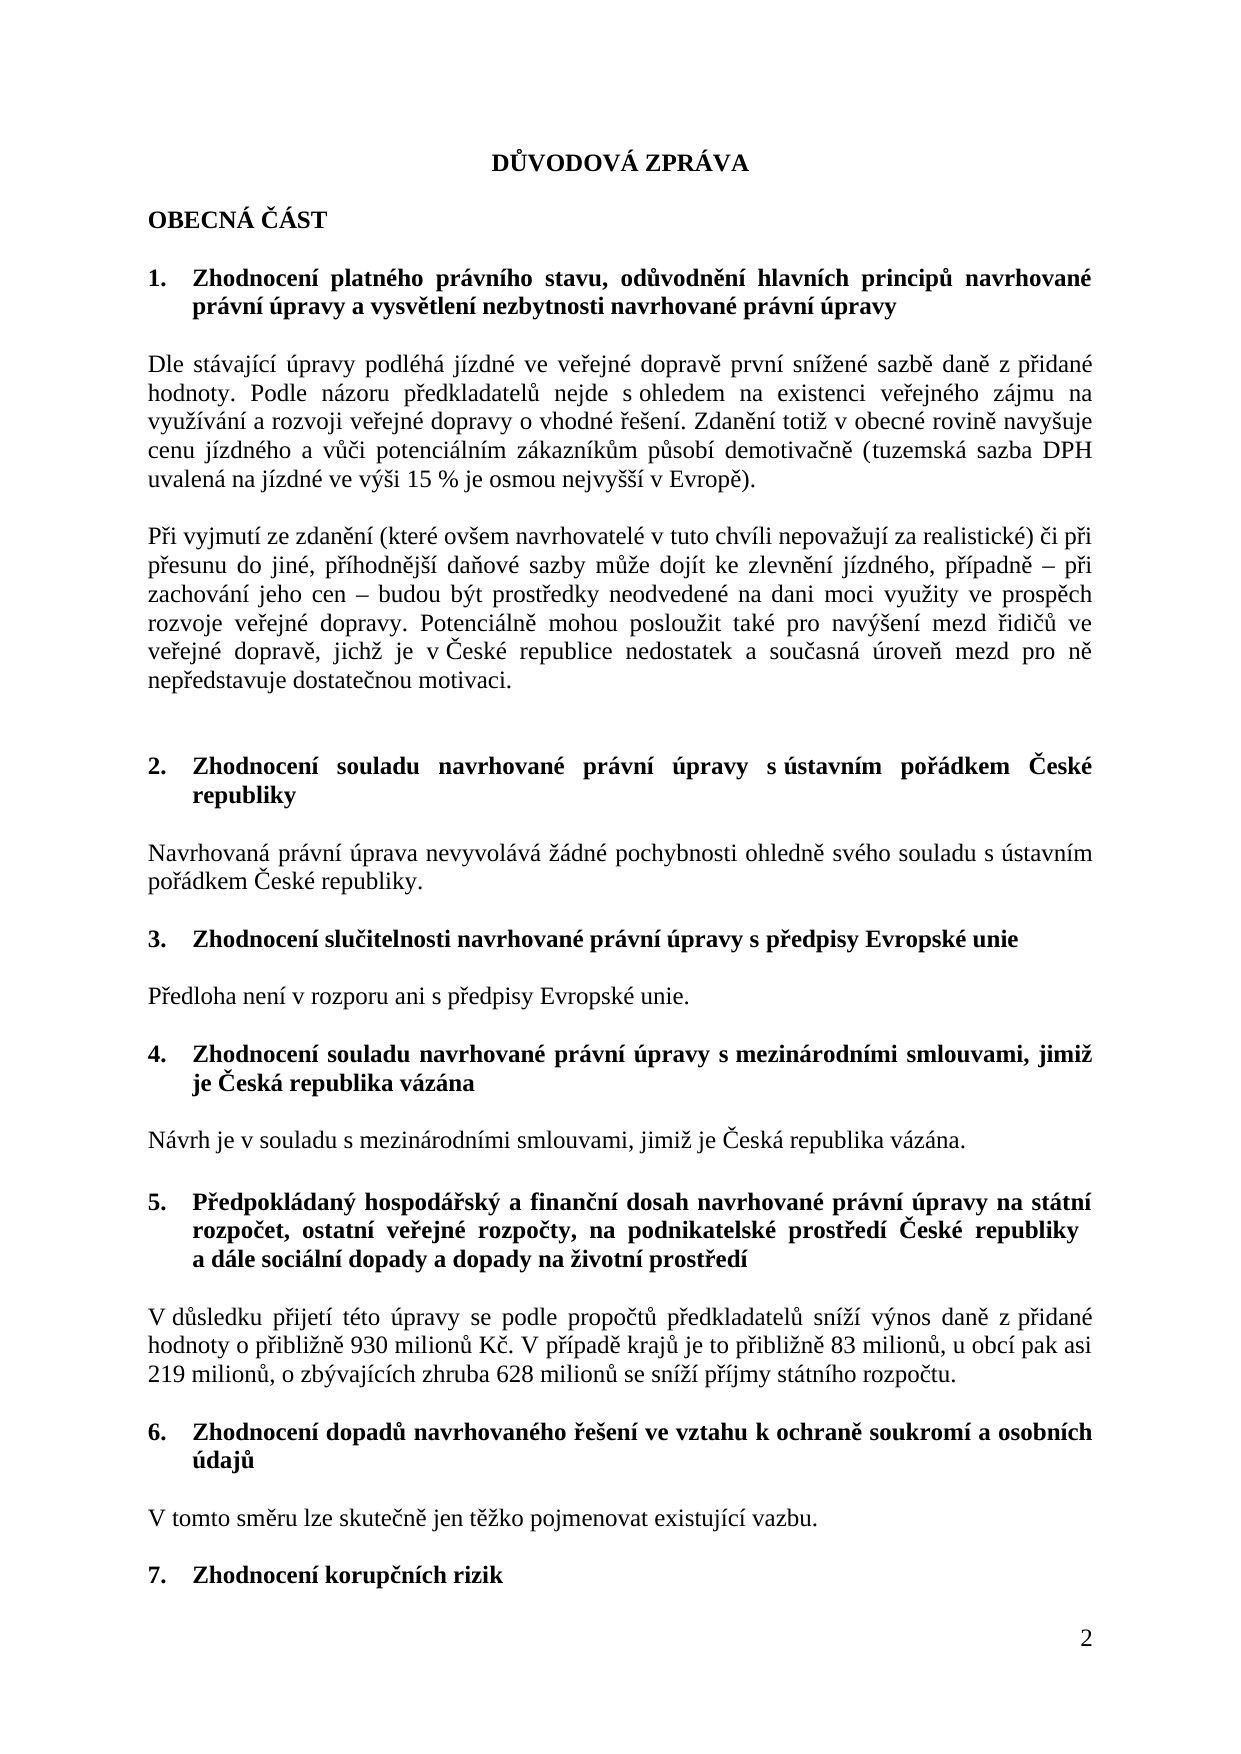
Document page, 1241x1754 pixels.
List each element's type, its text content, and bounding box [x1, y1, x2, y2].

list Zhodnocení dopadů navrhovaného řešení ve vztahu k ochraně soukromí a osobních údajů [148, 1417, 1093, 1474]
list Zhodnocení souladu navrhované právní úpravy s ústavním pořádkem České republiky [148, 751, 1093, 809]
text V tomto směru lze skutečně jen těžko pojmenovat existující vazbu. [148, 1503, 1093, 1532]
text Dle stávající úpravy podléhá jízdné ve veřejné dopravě první snížené sazbě daně z přidané hodnoty. Podle názoru předkladatelů nejde s ohledem na existenci veřejného zájmu na využívání a rozvoji veřejné dopravy o vhodné řešení. Zdanění totiž v obecné rovině navyšuje cenu jízdného a vůči potenciálním zákazníkům působí demotivačně (tuzemská sazba DPH uvalená na jízdné ve výši 15 % je osmou nejvyšší v Evropě). [148, 349, 1093, 493]
list Zhodnocení slučitelnosti navrhované právní úpravy s předpisy Evropské unie [148, 924, 1093, 953]
list Zhodnocení souladu navrhované právní úpravy s mezinárodními smlouvami, jimiž je Česká republika vázána [148, 1039, 1093, 1096]
text Návrh je v souladu s mezinárodními smlouvami, jimiž je Česká republika vázána. [148, 1125, 1093, 1154]
list Zhodnocení platného právního stavu, odůvodnění hlavních principů navrhované právní úpravy a vysvětlení nezbytnosti navrhované právní úpravy [148, 263, 1093, 320]
list Předpokládaný hospodářský a finanční dosah navrhované právní úpravy na státní rozpočet, ostatní veřejné rozpočty, na podnikatelské prostředí České republiky a dále sociální dopady a dopady na životní prostředí [148, 1187, 1093, 1273]
text DŮVODOVÁ ZPRÁVA [148, 148, 1093, 176]
list Zhodnocení korupčních rizik [148, 1561, 1093, 1589]
text V důsledku přijetí této úpravy se podle propočtů předkladatelů sníží výnos daně z přidané hodnoty o přibližně 930 milionů Kč. V případě krajů je to přibližně 83 milionů, u obcí pak asi 219 milionů, o zbývajících zhruba 628 milionů se sníží příjmy státního rozpočtu. [148, 1302, 1093, 1388]
text Při vyjmutí ze zdanění (které ovšem navrhovatelé v tuto chvíli nepovažují za realistické) či při přesunu do jiné, příhodnější daňové sazby může dojít ke zlevnění jízdného, případně – při zachování jeho cen – budou být prostředky neodvedené na dani moci využity ve prospěch rozvoje veřejné dopravy. Potenciálně mohou posloužit také pro navýšení mezd řidičů ve veřejné dopravě, jichž je v České republice nedostatek a současná úroveň mezd pro ně nepředstavuje dostatečnou motivaci. [148, 521, 1093, 694]
text OBECNÁ ČÁST [148, 205, 1093, 234]
text Předloha není v rozporu ani s předpisy Evropské unie. [148, 981, 1093, 1010]
text Navrhovaná právní úprava nevyvolává žádné pochybnosti ohledně svého souladu s ústavním pořádkem České republiky. [148, 838, 1093, 895]
